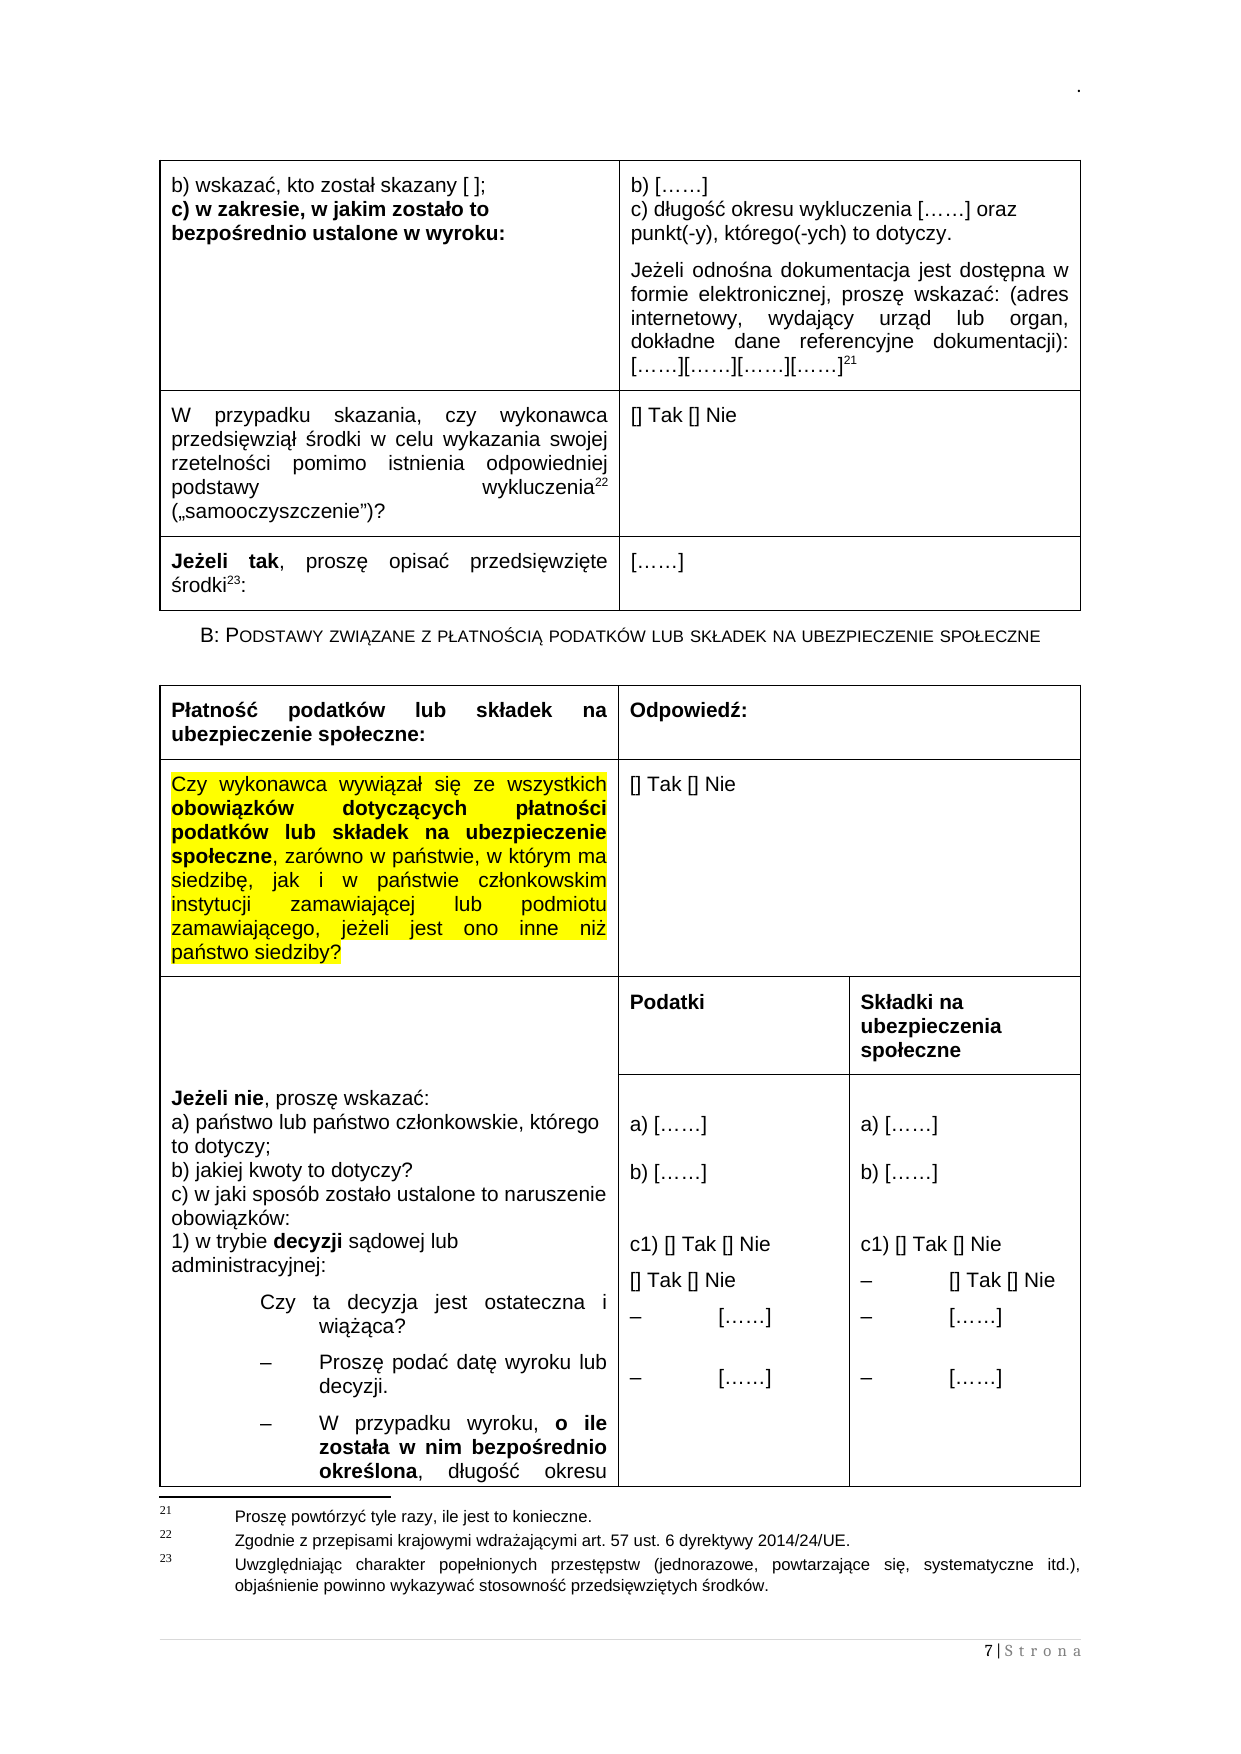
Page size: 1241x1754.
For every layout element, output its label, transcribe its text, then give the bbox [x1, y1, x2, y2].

table_cell a) data: [ ], punkt(-y): [ ], powód(-ody): [ ] b) [……] c) długość okresu wykluczenia [……] oraz punkt(-y), którego(-ych) to dotyczy. Jeżeli odnośna dokumentacja jest dostępna w formie elektronicznej, proszę wskazać: (adres internetowy, wydający urząd lub organ, dokładne dane referencyjne dokumentacji): [……][……][……][……] [620, 161, 1080, 390]
table_cell Składki na ubezpieczenia społeczne [850, 977, 1080, 1074]
table_cell Jeżeli tak, proszę podać: a) datę wyroku, określić, których spośród punktów 1–6 on dotyczy, oraz podać powód(-ody) skazania; b) wskazać, kto został skazany [ ]; c) w zakresie, w jakim zostało to bezpośrednio ustalone w wyroku: [161, 161, 619, 390]
table_cell W przypadku skazania, czy wykonawca przedsięwziął środki w celu wykazania swojej rzetelności pomimo istnienia odpowiedniej podstawy wykluczenia („samooczyszczenie”)? [161, 391, 619, 536]
table_cell Podatki [619, 977, 849, 1074]
table_cell [] Tak [] Nie [619, 760, 1080, 976]
table_cell Jeżeli tak, proszę opisać przedsięwzięte środki: [161, 537, 619, 609]
table_cell Czy wykonawca wywiązał się ze wszystkich obowiązków dotyczących płatności podatków lub składek na ubezpieczenie społeczne, zarówno w państwie, w którym ma siedzibę, jak i w państwie członkowskim instytucji zamawiającej lub podmiotu zamawiającego, jeżeli jest ono inne niż państwo siedziby? [161, 760, 618, 976]
table_cell [……] [620, 537, 1080, 609]
table_cell [] Tak [] Nie [620, 391, 1080, 536]
table_header Płatność podatków lub składek na ubezpieczenie społeczne: [161, 686, 618, 758]
table_header Odpowiedź: [619, 686, 1080, 758]
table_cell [619, 1075, 849, 1486]
table_cell Jeżeli nie, proszę wskazać: a) państwo lub państwo członkowskie, którego to dotyczy; b) jakiej kwoty to dotyczy? c) w jaki sposób zostało ustalone to naruszenie obowiązków: 1) w trybie decyzji sądowej lub administracyjnej: Czy ta decyzja jest ostateczna i wiążąca? Proszę podać datę wyroku lub decyzji. W przypadku wyroku, o ile została w nim bezpośrednio określona, długość okresu wykluczenia: 2) w inny sposób? Proszę sprecyzować, w jaki: d) Czy wykonawca spełnił lub spełni swoje obowiązki, dokonując płatności należnych podatków lub składek na ubezpieczenie społeczne, lub też zawierając wiążące porozumienia w celu spłaty tych należności, obejmujące w stosownych przypadkach narosłe odsetki lub grzywny? [161, 977, 618, 1486]
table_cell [850, 1075, 1080, 1486]
text B: Podstawy związane z płatnością podatków lub składek na ubezpieczenie społeczne [159, 623, 1081, 647]
